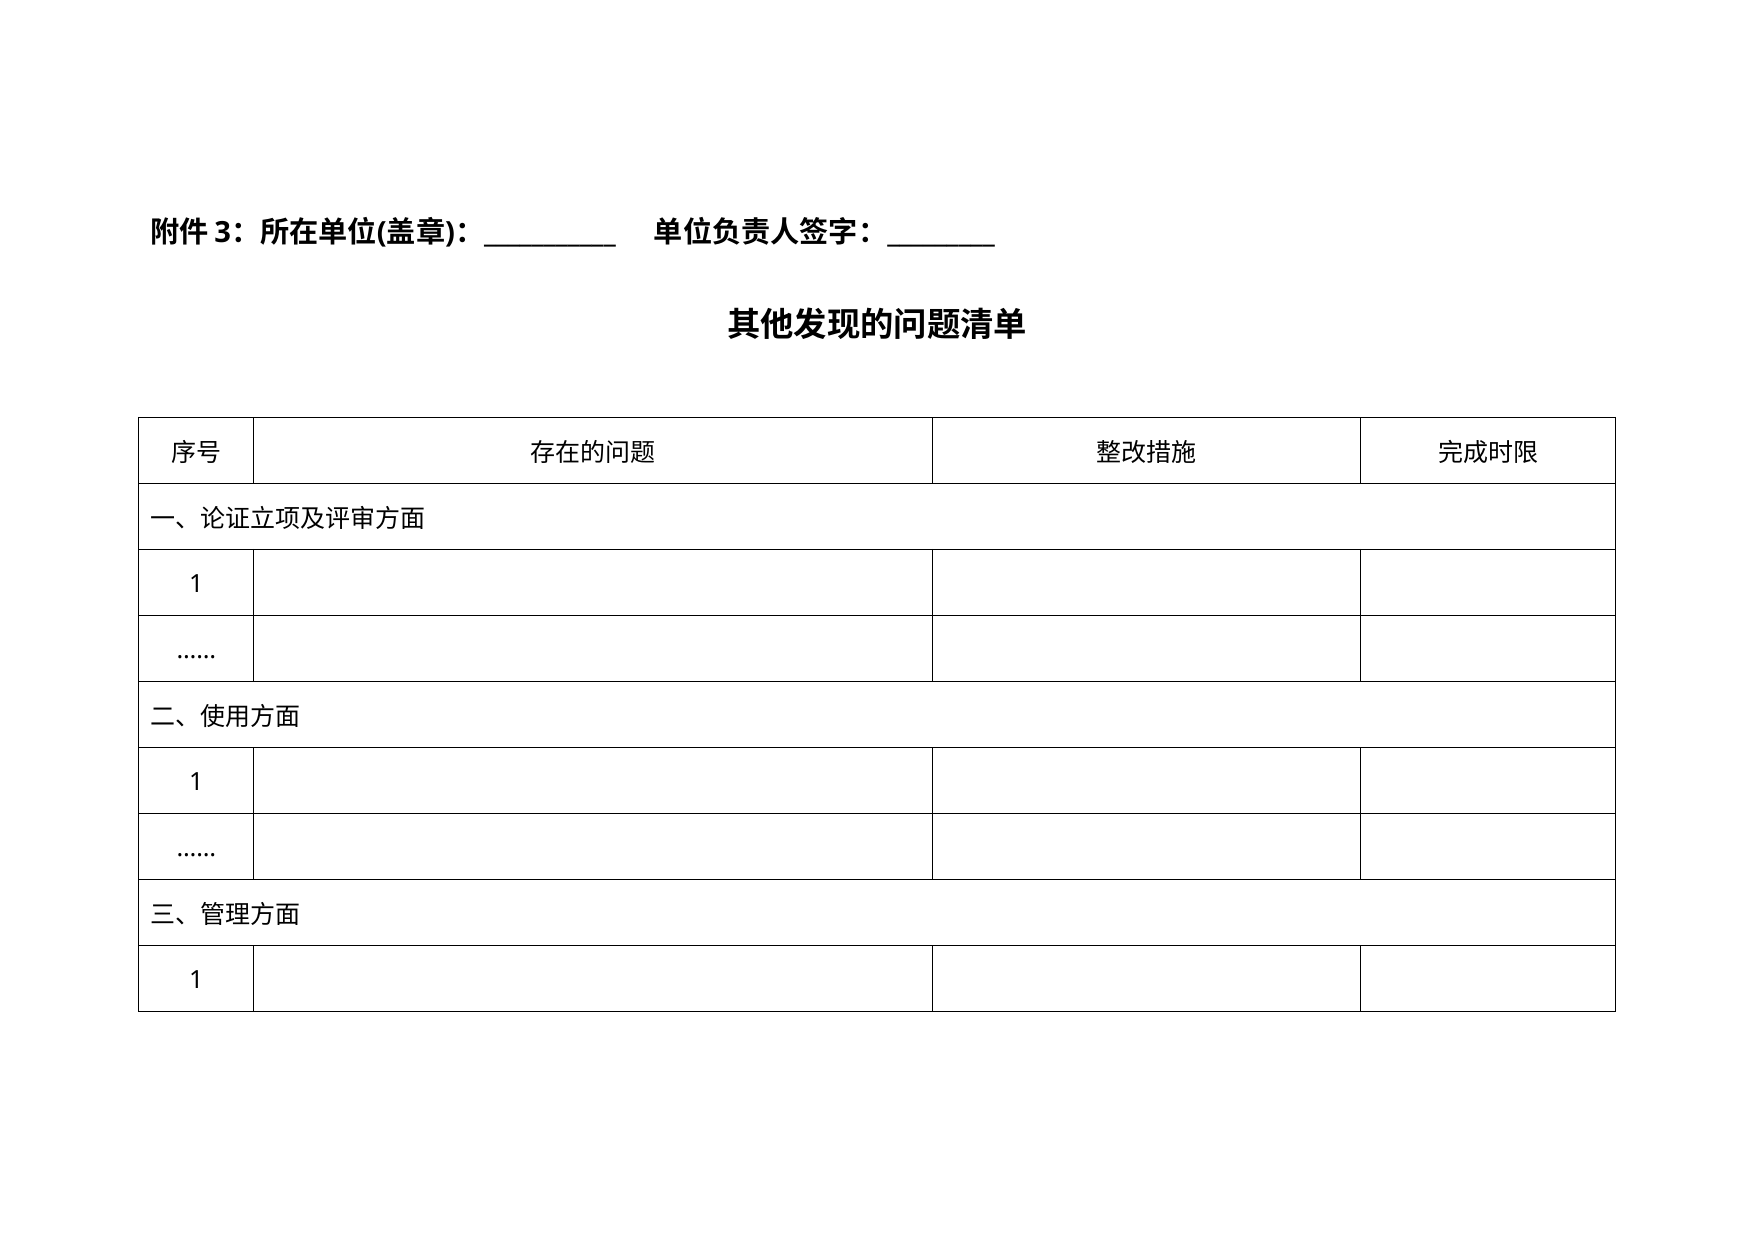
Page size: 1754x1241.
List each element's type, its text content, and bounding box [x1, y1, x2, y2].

table_cell 三、管理方面 [139, 880, 1615, 945]
table_cell [1361, 616, 1615, 681]
table_cell 一、论证立项及评审方面 [139, 484, 1615, 549]
table_cell …… [139, 814, 253, 879]
table_header 完成时限 [1361, 418, 1615, 483]
table_cell [254, 946, 932, 1011]
text 附件3：所在单位(盖章)：___________ 单位负责人签字：_________ [150, 198, 1604, 263]
table_cell 1 [139, 550, 253, 615]
table_cell [254, 550, 932, 615]
table_cell …… [139, 616, 253, 681]
table_cell [933, 946, 1360, 1011]
table_cell [933, 616, 1360, 681]
table_cell [254, 748, 932, 813]
table_header 存在的问题 [254, 418, 932, 483]
table_cell 1 [139, 748, 253, 813]
table_cell [254, 814, 932, 879]
table_header 整改措施 [933, 418, 1360, 483]
table_cell 1 [139, 946, 253, 1011]
table_cell [254, 616, 932, 681]
subtitle 其他发现的问题清单 [150, 290, 1604, 355]
table_cell [1361, 748, 1615, 813]
table_cell [1361, 946, 1615, 1011]
table_cell [933, 550, 1360, 615]
table_cell [1361, 550, 1615, 615]
table_header 序号 [139, 418, 253, 483]
table_cell [933, 814, 1360, 879]
table_cell 二、使用方面 [139, 682, 1615, 747]
table_cell [933, 748, 1360, 813]
table_cell [1361, 814, 1615, 879]
